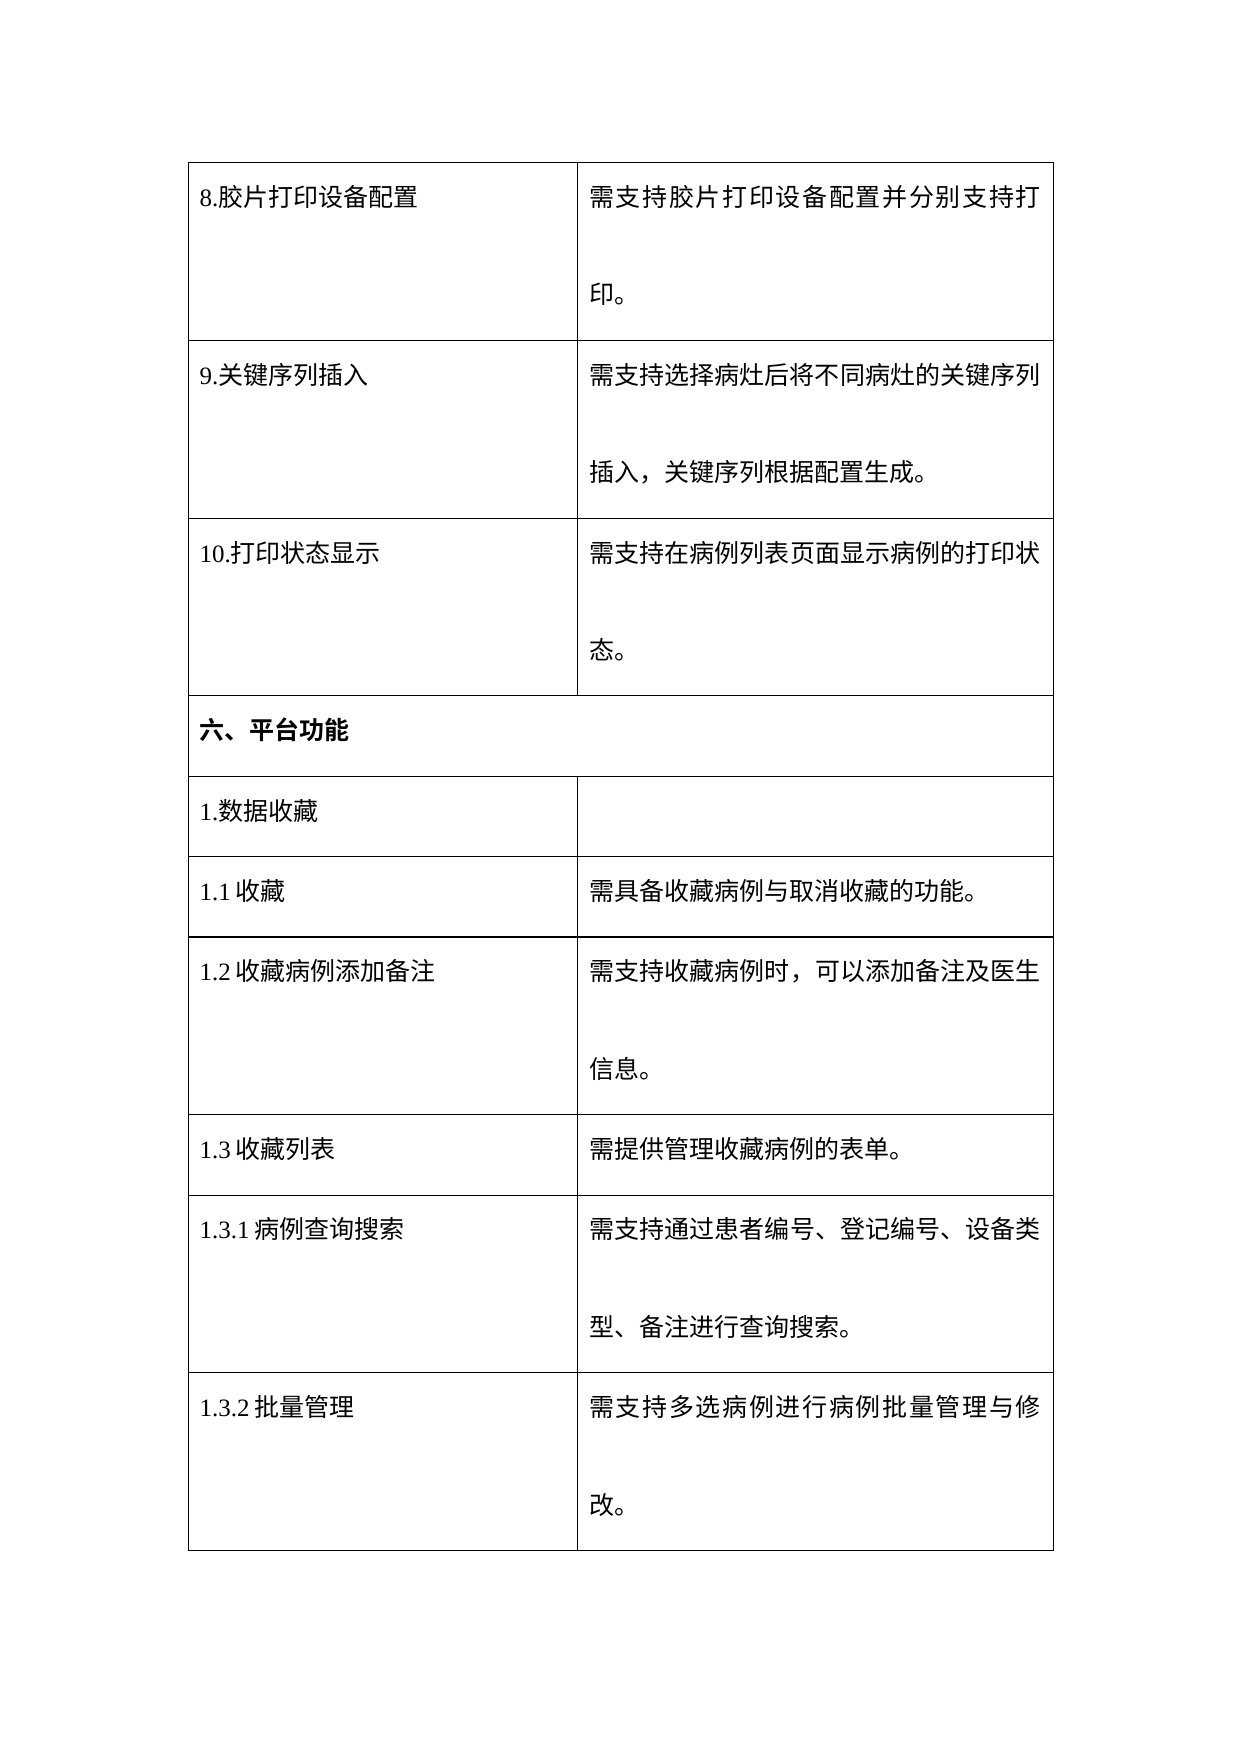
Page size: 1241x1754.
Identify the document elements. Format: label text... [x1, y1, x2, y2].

table_cell 需提供管理收藏病例的表单。 [578, 1115, 1053, 1194]
table_cell 1.1收藏 [189, 857, 577, 936]
table_cell 六、平台功能 [189, 696, 1053, 776]
table_cell 1.数据收藏 [189, 777, 577, 856]
table_cell 10.打印状态显示 [189, 519, 577, 695]
table_cell 需支持胶片打印设备配置并分别支持打印。 [578, 163, 1053, 340]
table_cell 需支持多选病例进行病例批量管理与修改。 [578, 1373, 1053, 1550]
table_cell 1.3.2批量管理 [189, 1373, 577, 1550]
table_cell 1.2收藏病例添加备注 [189, 938, 577, 1114]
table_cell 1.3收藏列表 [189, 1115, 577, 1194]
table_cell [578, 777, 1053, 856]
table_cell 需支持通过患者编号、登记编号、设备类型、备注进行查询搜索。 [578, 1196, 1053, 1372]
table_cell 需支持收藏病例时，可以添加备注及医生信息。 [578, 938, 1053, 1114]
table_cell 需具备收藏病例与取消收藏的功能。 [578, 857, 1053, 936]
table_cell 8.胶片打印设备配置 [189, 163, 577, 340]
table_cell 1.3.1病例查询搜索 [189, 1196, 577, 1372]
table_cell 需支持在病例列表页面显示病例的打印状态。 [578, 519, 1053, 695]
table_cell 9.关键序列插入 [189, 341, 577, 518]
table_cell 需支持选择病灶后将不同病灶的关键序列插入，关键序列根据配置生成。 [578, 341, 1053, 518]
